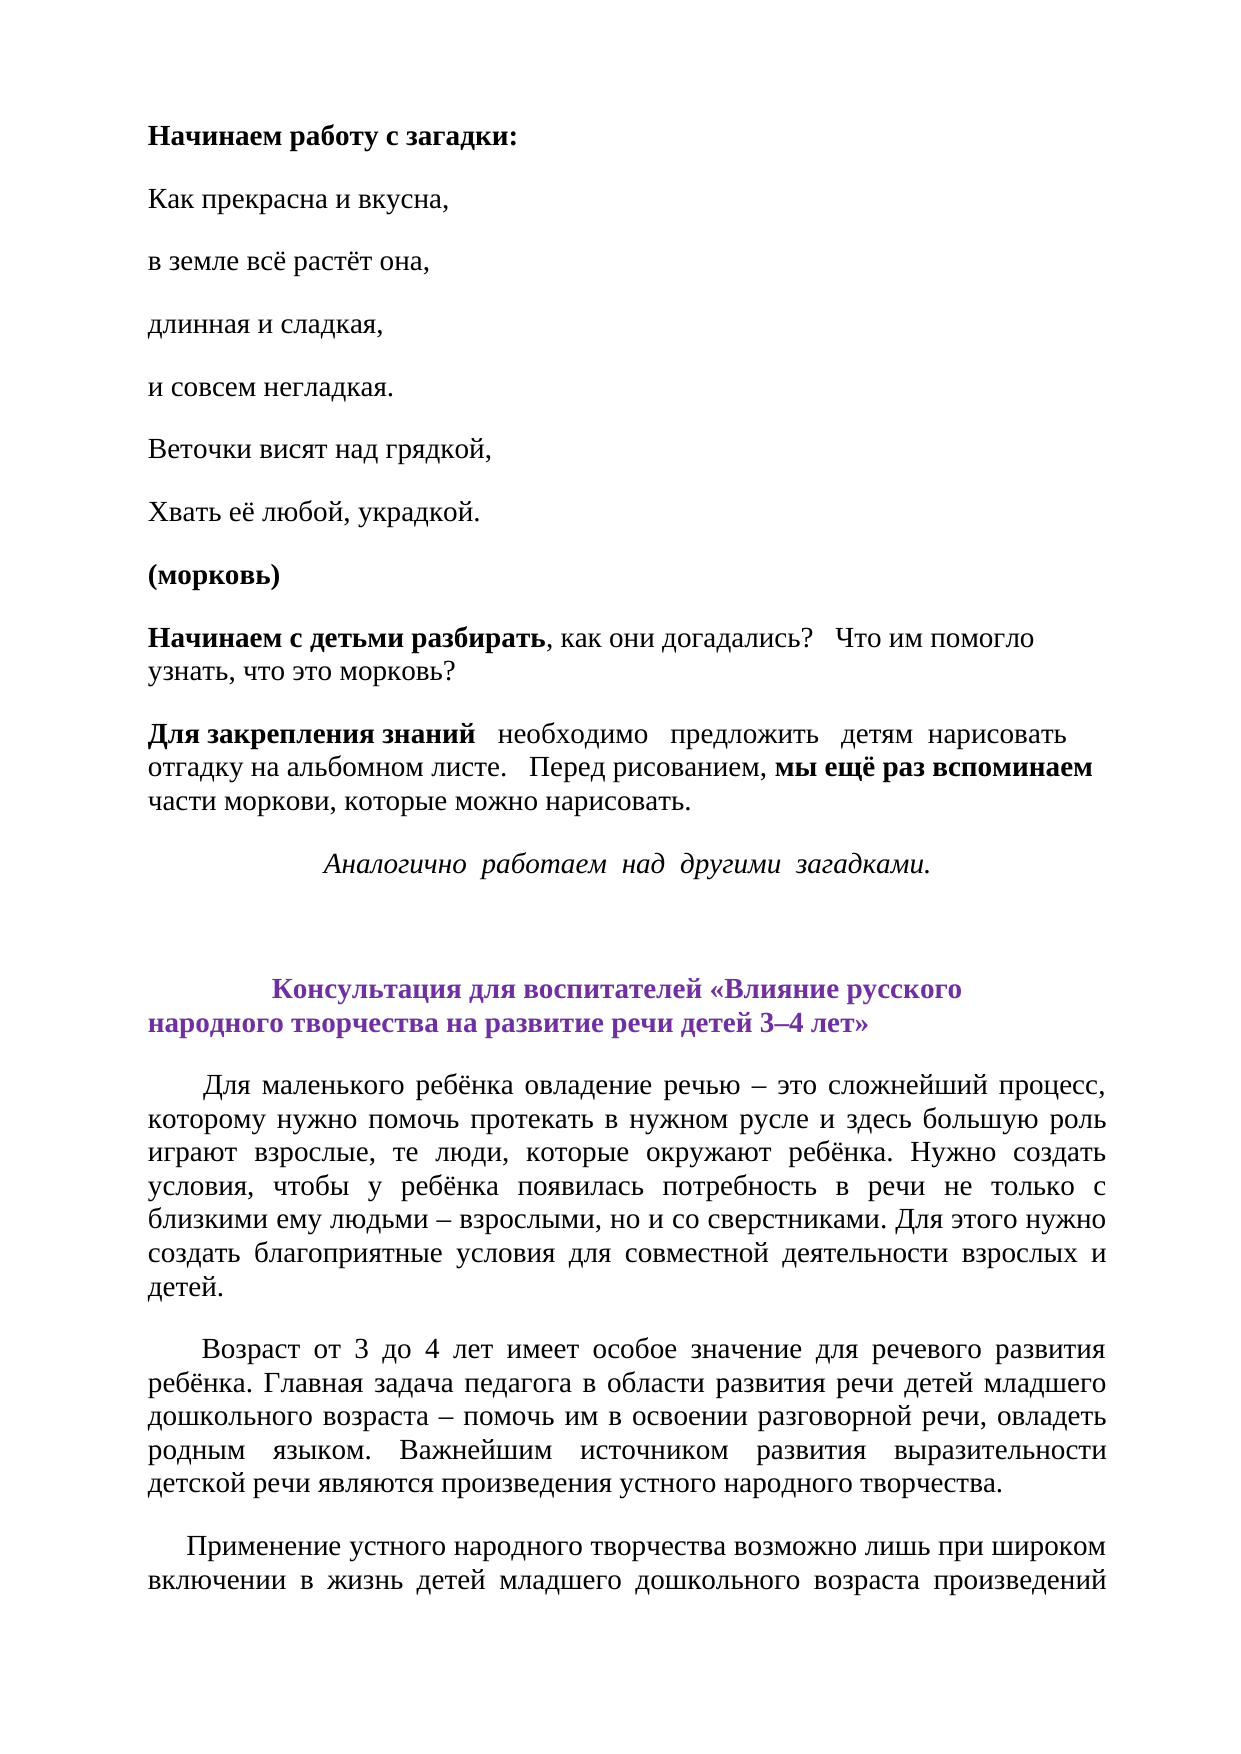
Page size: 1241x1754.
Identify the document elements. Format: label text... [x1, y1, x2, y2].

text Веточки висят над грядкой, [148, 432, 1107, 465]
text Начинаем с детьми разбирать, как они догадались? Что им помогло узнать, что это морковь? [148, 620, 1107, 687]
text Начинаем работу с загадки: [148, 118, 1107, 152]
text Как прекрасна и вкусна, [148, 181, 1107, 214]
text Аналогично работаем над другими загадками. [148, 846, 1107, 879]
text и совсем негладкая. [148, 369, 1107, 402]
text Консультация для воспитателей «Влияние русского народного творчества на развитие речи детей 3–4 лет» [148, 971, 1107, 1038]
text в земле всё растёт она, [148, 243, 1107, 277]
text Для закрепления знаний необходимо предложить детям нарисовать отгадку на альбомном листе. Перед рисованием, мы ещё раз вспоминаем части моркови, которые можно нарисовать. [148, 716, 1107, 817]
text Возраст от 3 до 4 лет имеет особое значение для речевого развития ребёнка. Главная задача педагога в области развития речи детей младшего дошкольного возраста – помочь им в освоении разговорной речи, овладеть родным языком. Важнейшим источником развития выразительности детской речи являются произведения устного народного творчества. [148, 1331, 1107, 1499]
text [148, 1528, 1107, 1595]
text (морковь) [148, 557, 1107, 591]
text длинная и сладкая, [148, 306, 1107, 340]
text Для маленького ребёнка овладение речью – это сложнейший процесс, которому нужно помочь протекать в нужном русле и здесь большую роль играют взрослые, те люди, которые окружают ребёнка. Нужно создать условия, чтобы у ребёнка появилась потребность в речи не только с близкими ему людьми – взрослыми, но и со сверстниками. Для этого нужно создать благоприятные условия для совместной деятельности взрослых и детей. [148, 1067, 1107, 1302]
text Хвать её любой, украдкой. [148, 494, 1107, 528]
